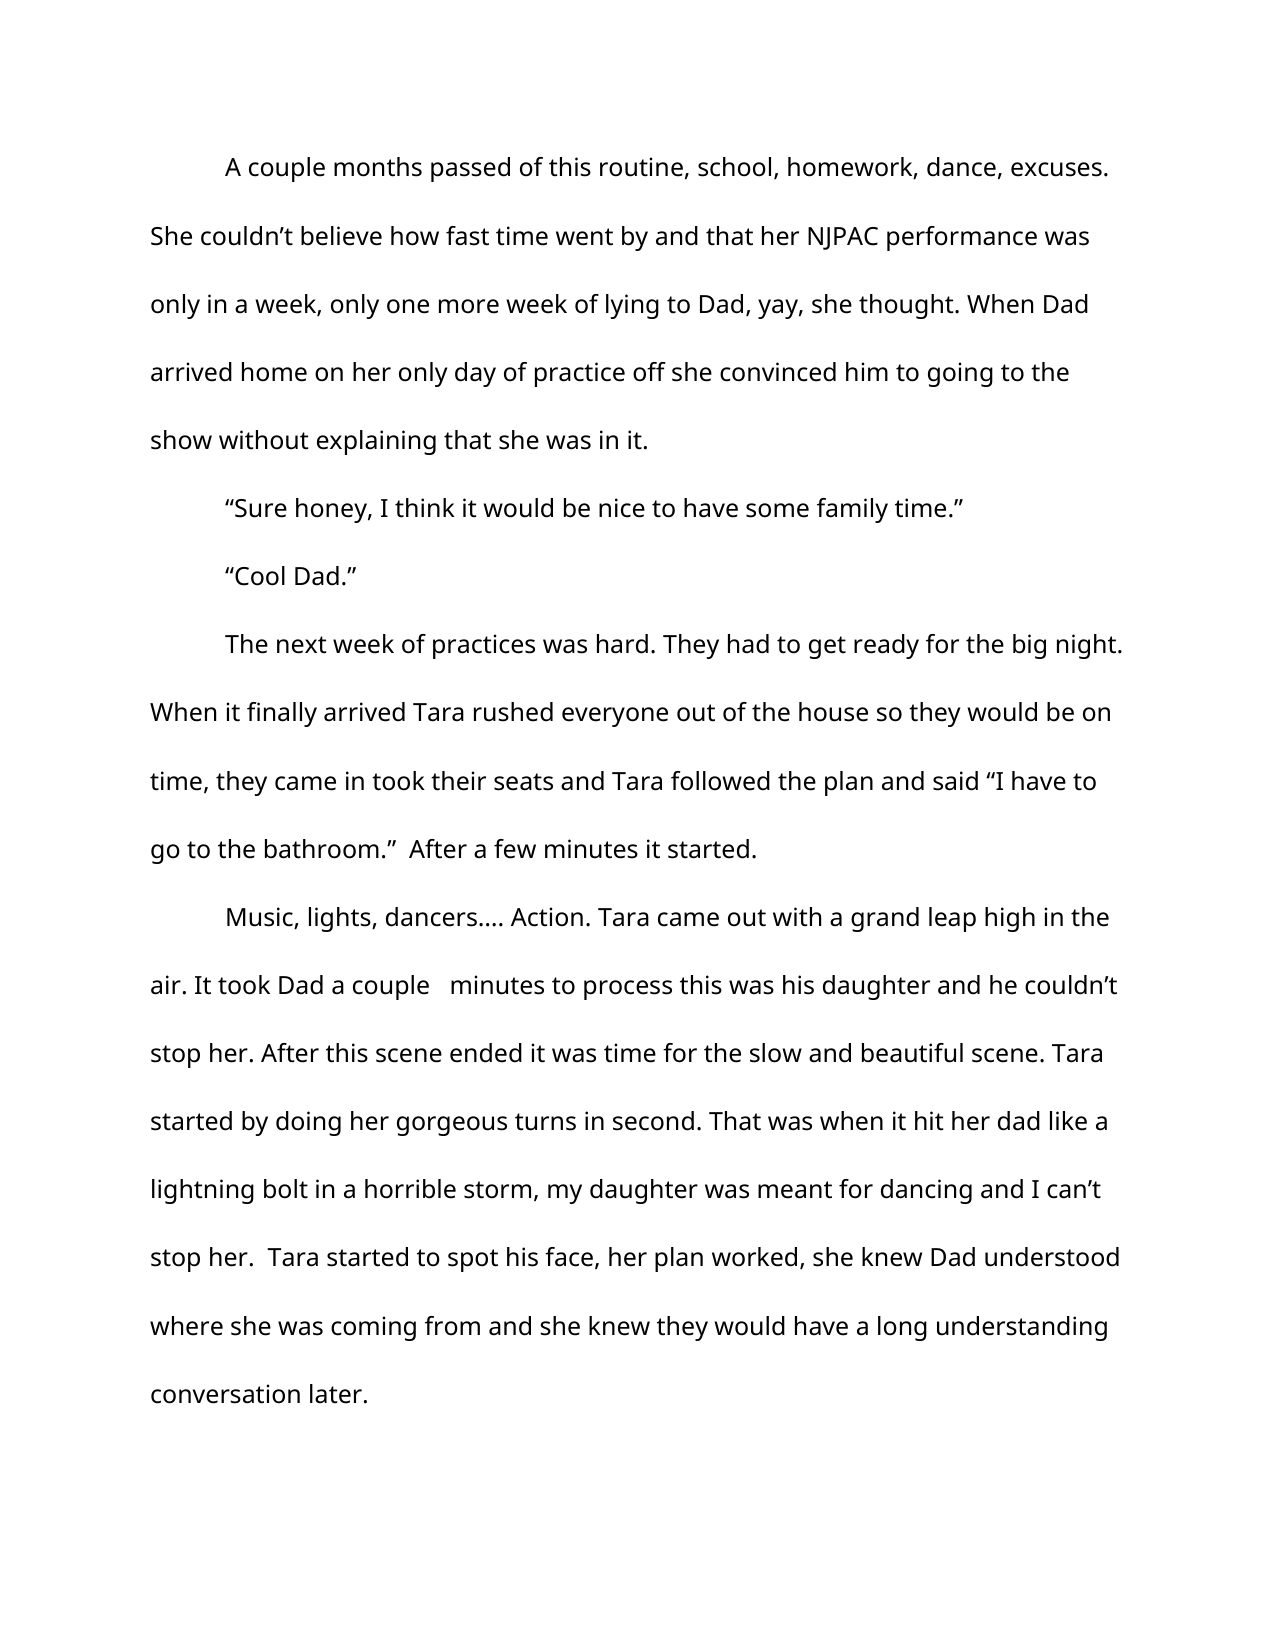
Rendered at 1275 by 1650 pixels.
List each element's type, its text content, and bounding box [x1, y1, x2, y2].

text The next week of practices was hard. They had to get ready for the big night. When it finally arrived Tara rushed everyone out of the house so they would be on time, they came in took their seats and Tara followed the plan and said “I have to go to the bathroom.” After a few minutes it started. [150, 627, 1125, 865]
text A couple months passed of this routine, school, homework, dance, excuses. She couldn’t believe how fast time went by and that her NJPAC performance was only in a week, only one more week of lying to Dad, yay, she thought. When Dad arrived home on her only day of practice off she convinced him to going to the show without explaining that she was in it. [150, 150, 1125, 457]
text “Sure honey, I think it would be nice to have some family time.” [150, 491, 1125, 525]
text Music, lights, dancers…. Action. Tara came out with a grand leap high in the air. It took Dad a couple minutes to process this was his daughter and he couldn’t stop her. After this scene ended it was time for the slow and beautiful scene. Tara started by doing her gorgeous turns in second. That was when it hit her dad like a lightning bolt in a horrible storm, my daughter was meant for dancing and I can’t stop her. Tara started to spot his face, her plan worked, she knew Dad understood where she was coming from and she knew they would have a long understanding conversation later. [150, 899, 1125, 1410]
text “Cool Dad.” [150, 559, 1125, 593]
